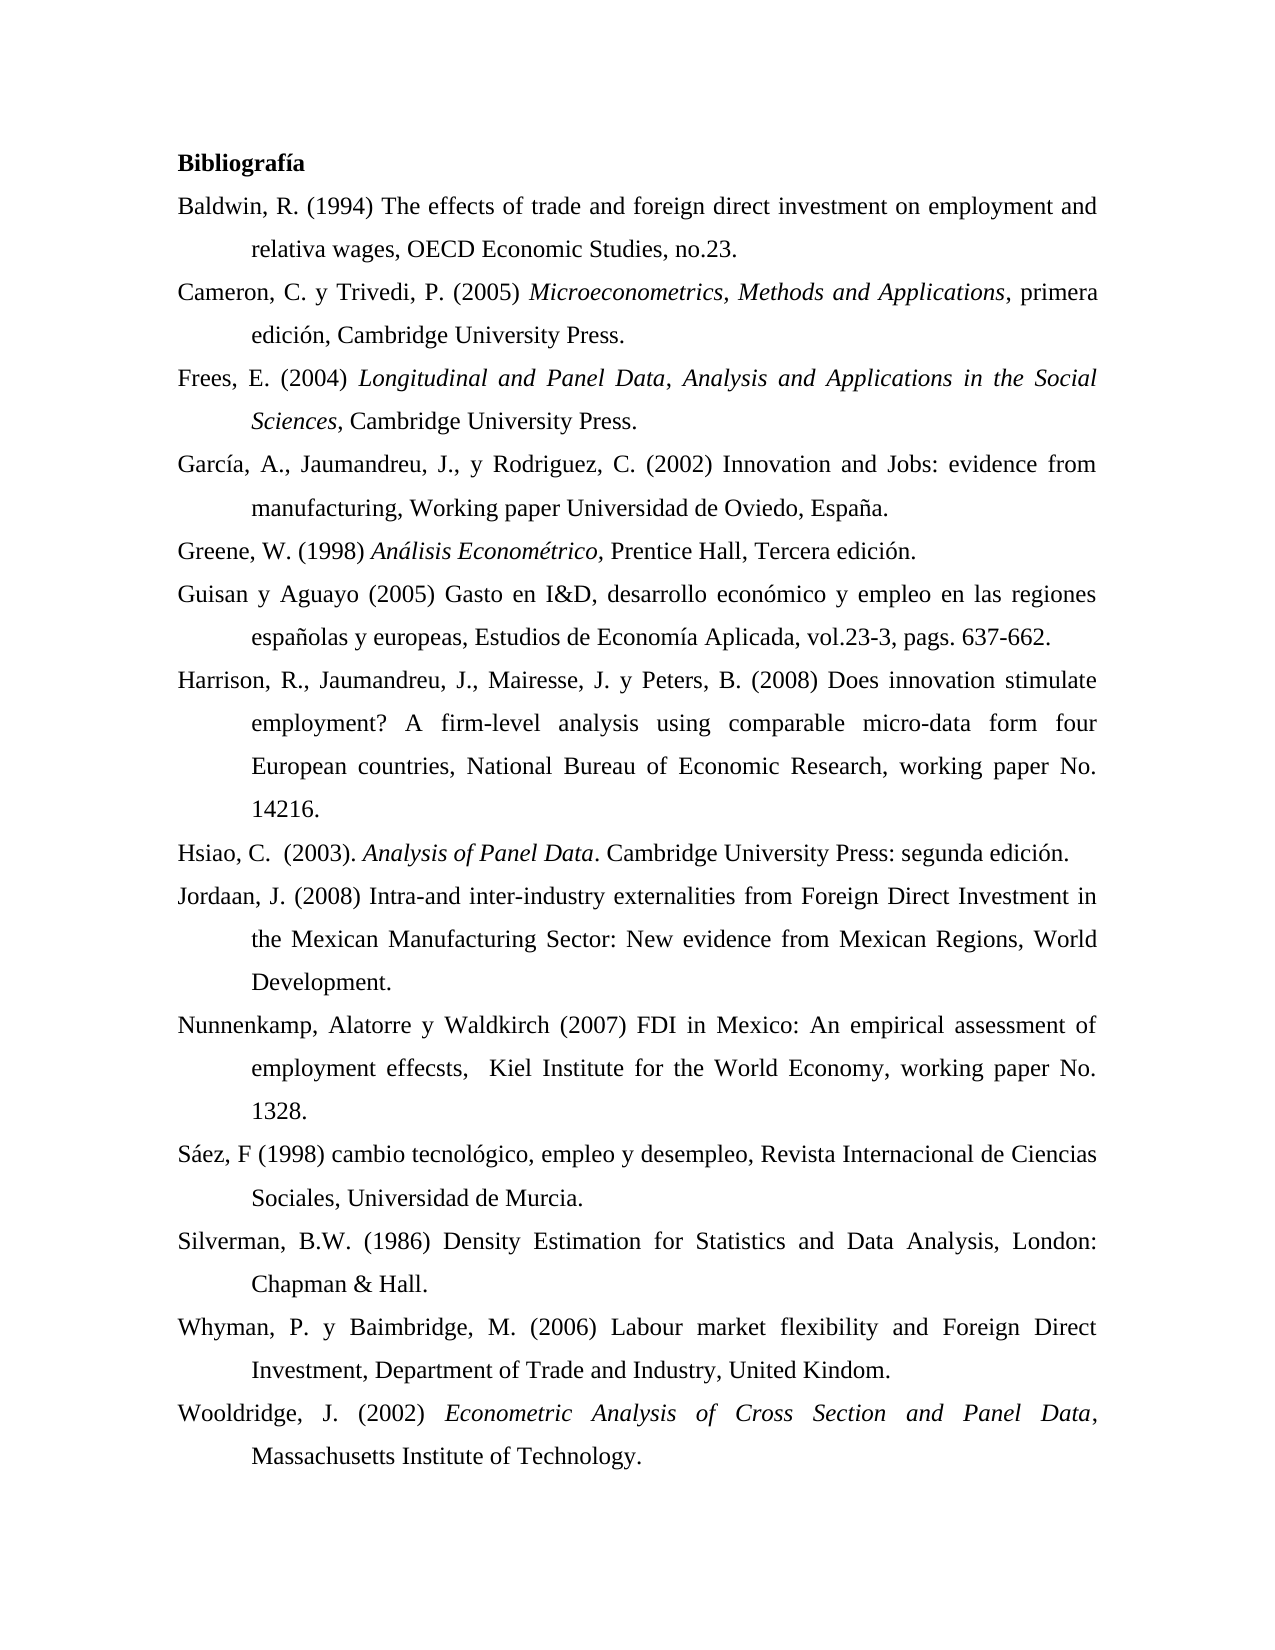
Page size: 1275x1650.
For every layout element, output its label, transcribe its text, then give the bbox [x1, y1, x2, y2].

text Wooldridge, J. (2002) Econometric Analysis of Cross Section and Panel Data, Massachusetts Institute of Technology. [177, 1398, 1098, 1470]
text Cameron, C. y Trivedi, P. (2005) Microeconometrics, Methods and Applications, primera edición, Cambridge University Press. [177, 277, 1098, 349]
text Frees, E. (2004) Longitudinal and Panel Data, Analysis and Applications in the Social Sciences, Cambridge University Press. [177, 363, 1098, 435]
text Bibliografía [177, 148, 1098, 176]
text Hsiao, C. (2003). Analysis of Panel Data. Cambridge University Press: segunda edición. [177, 838, 1098, 866]
text Baldwin, R. (1994) The effects of trade and foreign direct investment on employment and relativa wages, OECD Economic Studies, no.23. [177, 191, 1098, 263]
text Silverman, B.W. (1986) Density Estimation for Statistics and Data Analysis, London: Chapman & Hall. [177, 1226, 1098, 1298]
text Sáez, F (1998) cambio tecnológico, empleo y desempleo, Revista Internacional de Ciencias Sociales, Universidad de Murcia. [177, 1139, 1098, 1211]
text Jordaan, J. (2008) Intra-and inter-industry externalities from Foreign Direct Investment in the Mexican Manufacturing Sector: New evidence from Mexican Regions, World Development. [177, 881, 1098, 996]
text Nunnenkamp, Alatorre y Waldkirch (2007) FDI in Mexico: An empirical assessment of employment effecsts, Kiel Institute for the World Economy, working paper No. 1328. [177, 1010, 1098, 1125]
text García, A., Jaumandreu, J., y Rodriguez, C. (2002) Innovation and Jobs: evidence from manufacturing, Working paper Universidad de Oviedo, España. [177, 449, 1098, 521]
text Guisan y Aguayo (2005) Gasto en I&D, desarrollo económico y empleo en las regiones españolas y europeas, Estudios de Economía Aplicada, vol.23-3, pags. 637-662. [177, 579, 1098, 651]
text Whyman, P. y Baimbridge, M. (2006) Labour market flexibility and Foreign Direct Investment, Department of Trade and Industry, United Kindom. [177, 1312, 1098, 1384]
text Greene, W. (1998) Análisis Econométrico, Prentice Hall, Tercera edición. [177, 536, 1098, 564]
text Harrison, R., Jaumandreu, J., Mairesse, J. y Peters, B. (2008) Does innovation stimulate employment? A firm-level analysis using comparable micro-data form four European countries, National Bureau of Economic Research, working paper No. 14216. [177, 665, 1098, 823]
